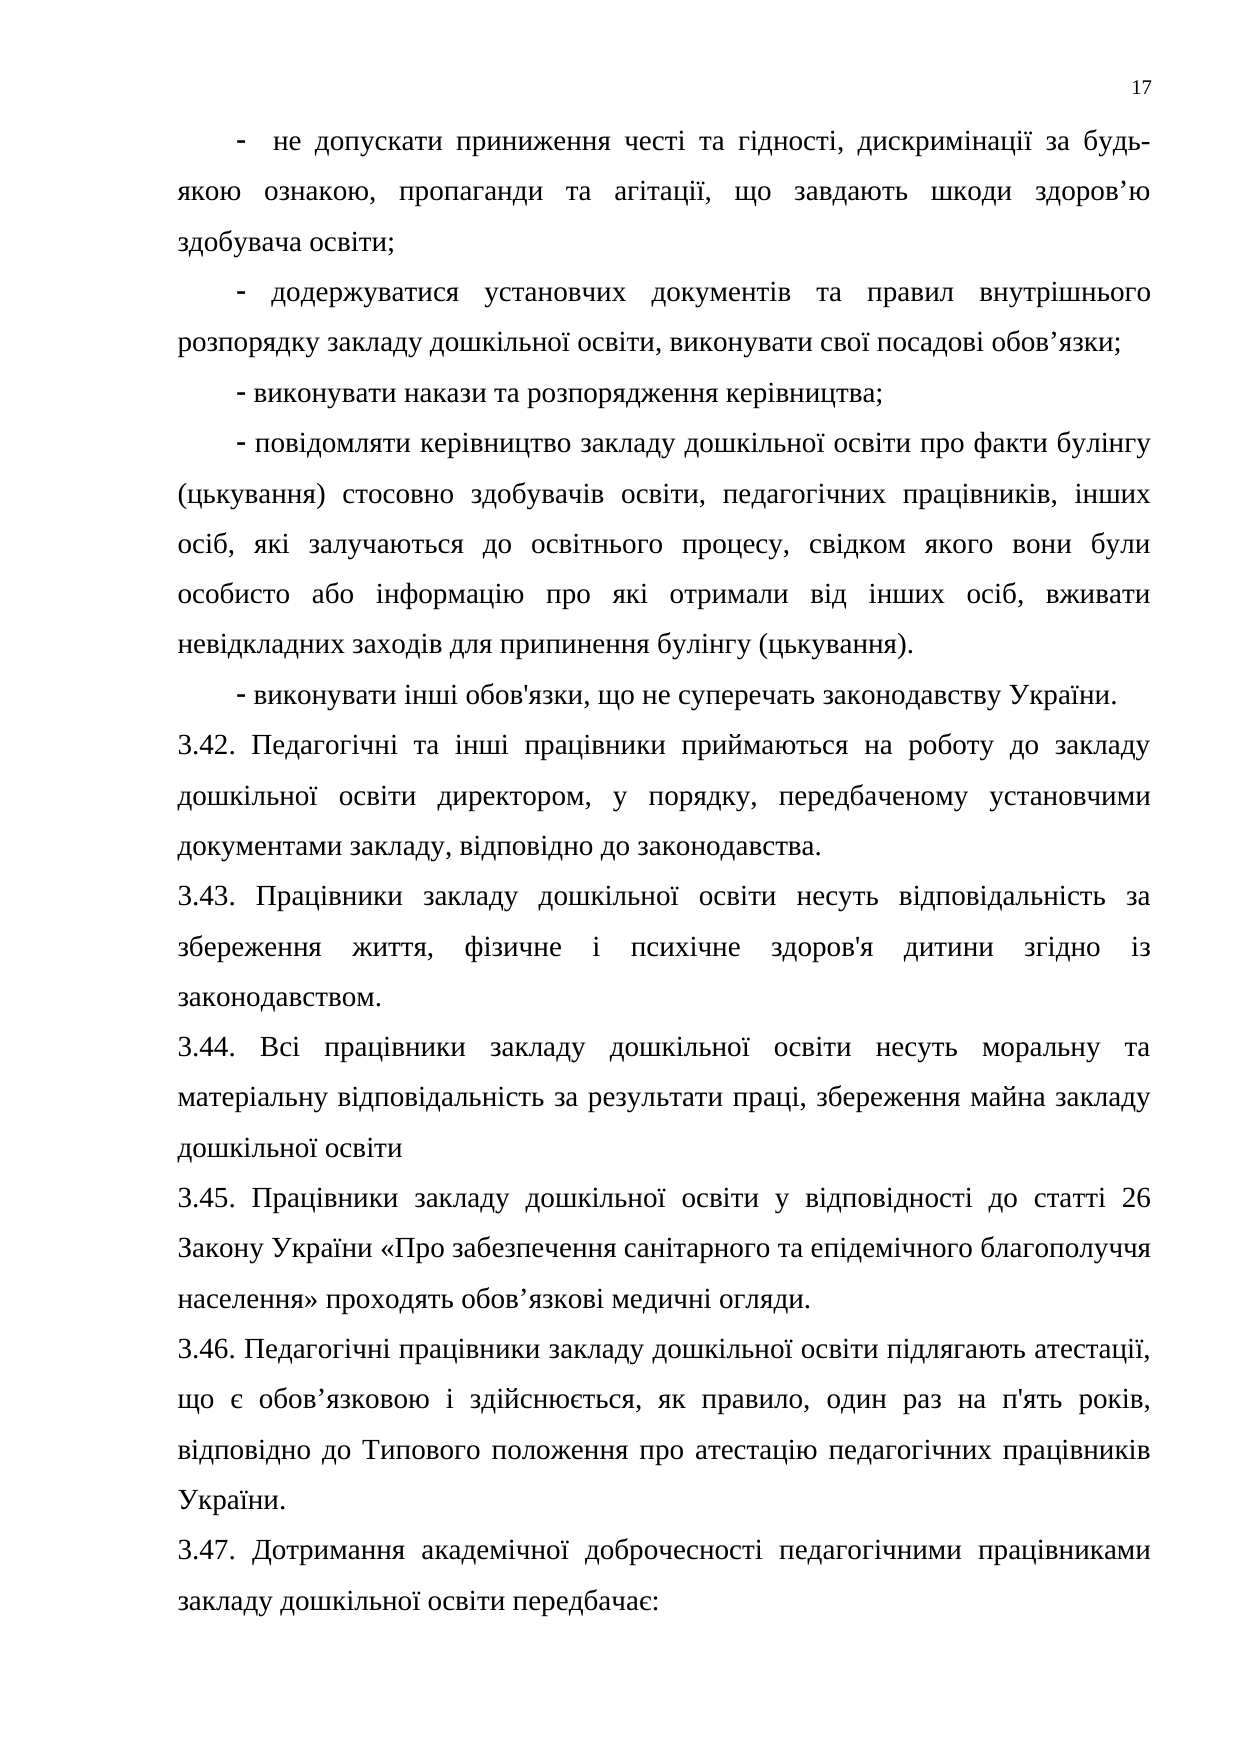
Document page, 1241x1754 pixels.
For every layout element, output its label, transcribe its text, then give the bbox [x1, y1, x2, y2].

text 3.43. Працівники закладу дошкільної освіти несуть відповідальність за збереження життя, фізичне і психічне здоров'я дитини згідно із законодавством. [177, 878, 1152, 1012]
text додержуватися установчих документів та правил внутрішнього розпорядку закладу дошкільної освіти, виконувати свої посадові обов’язки; [177, 274, 1152, 358]
text 3.46. Педагогічні працівники закладу дошкільної освіти підлягають атестації, що є обов’язковою і здійснюється, як правило, один раз на п'ять років, відповідно до Типового положення про атестацію педагогічних працівників України. [177, 1331, 1152, 1516]
text виконувати накази та розпорядження керівництва; [177, 375, 1152, 408]
text 3.42. Педагогічні та інші працівники приймаються на роботу до закладу дошкільної освіти директором, у порядку, передбаченому установчими документами закладу, відповідно до законодавства. [177, 727, 1152, 862]
text 3.45. Працівники закладу дошкільної освіти у відповідності до статті 26 Закону України «Про забезпечення санітарного та епідемічного благополуччя населення» проходять обов’язкові медичні огляди. [177, 1180, 1152, 1314]
text 3.47. Дотримання академічної доброчесності педагогічними працівниками закладу дошкільної освіти передбачає: [177, 1532, 1152, 1616]
text 3.44. Всі працівники закладу дошкільної освіти несуть моральну та матеріальну відповідальність за результати праці, збереження майна закладу дошкільної освіти [177, 1029, 1152, 1163]
text не допускати приниження честі та гідності, дискримінації за будь-якою ознакою, пропаганди та агітації, що завдають шкоди здоров’ю здобувача освіти; [177, 123, 1152, 257]
text повідомляти керівництво закладу дошкільної освіти про факти булінгу (цькування) стосовно здобувачів освіти, педагогічних працівників, інших осіб, які залучаються до освітнього процесу, свідком якого вони були особисто або інформацію про які отримали від інших осіб, вживати невідкладних заходів для припинення булінгу (цькування). [177, 425, 1152, 660]
text виконувати інші обов'язки, що не суперечать законодавству України. [177, 677, 1152, 711]
